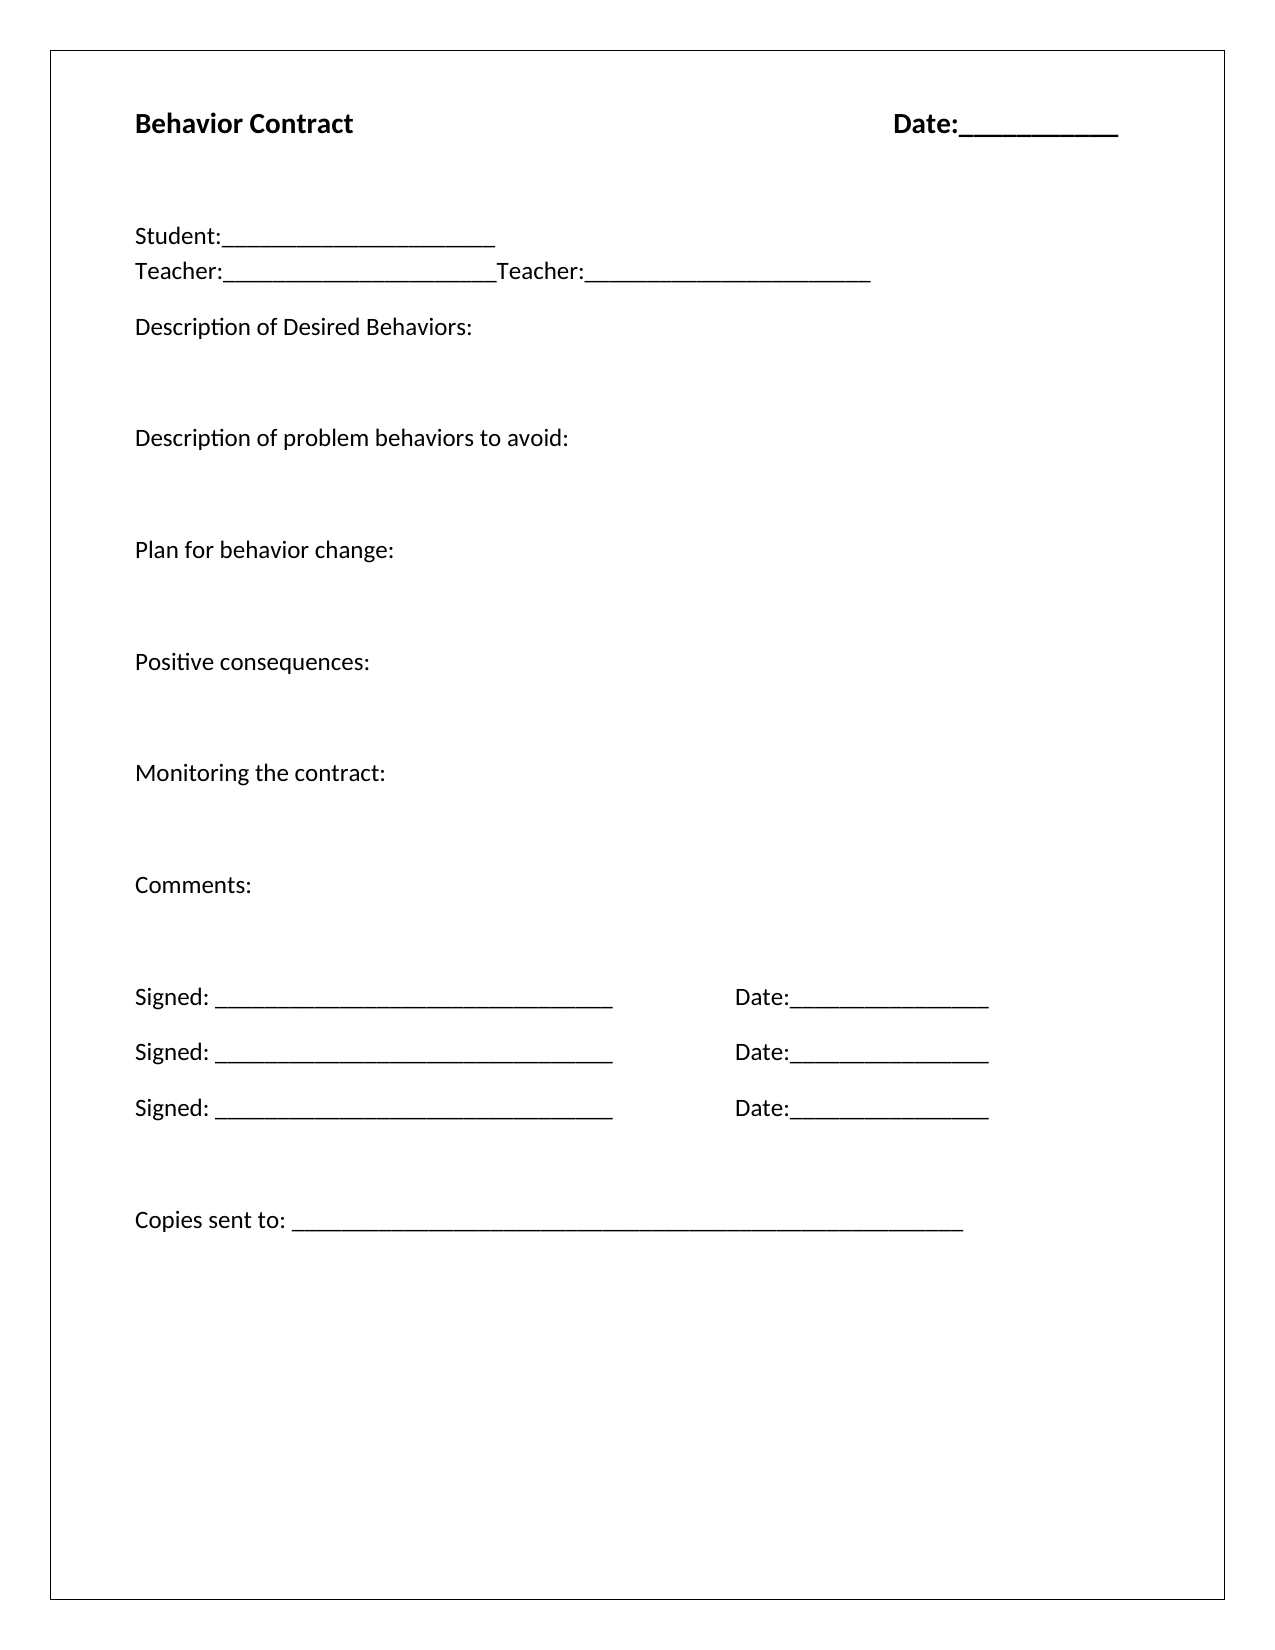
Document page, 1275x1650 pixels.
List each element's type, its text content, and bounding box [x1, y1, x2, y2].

text Copies sent to: ______________________________________________________ [135, 1204, 1155, 1234]
text Description of Desired Behaviors: [135, 311, 1155, 341]
text Student:______________________ Teacher:______________________Teacher:_______________________ [135, 220, 1155, 285]
text Comments: [135, 869, 1155, 899]
text Behavior Contract Date:___________ [135, 105, 1155, 141]
text Signed: ________________________________ Date:________________ [135, 1036, 1155, 1067]
text Signed: ________________________________ Date:________________ [135, 1092, 1155, 1123]
text Plan for behavior change: [135, 534, 1155, 564]
text Monitoring the contract: [135, 757, 1155, 788]
text Positive consequences: [135, 646, 1155, 676]
text Signed: ________________________________ Date:________________ [135, 981, 1155, 1011]
text Description of problem behaviors to avoid: [135, 422, 1155, 453]
